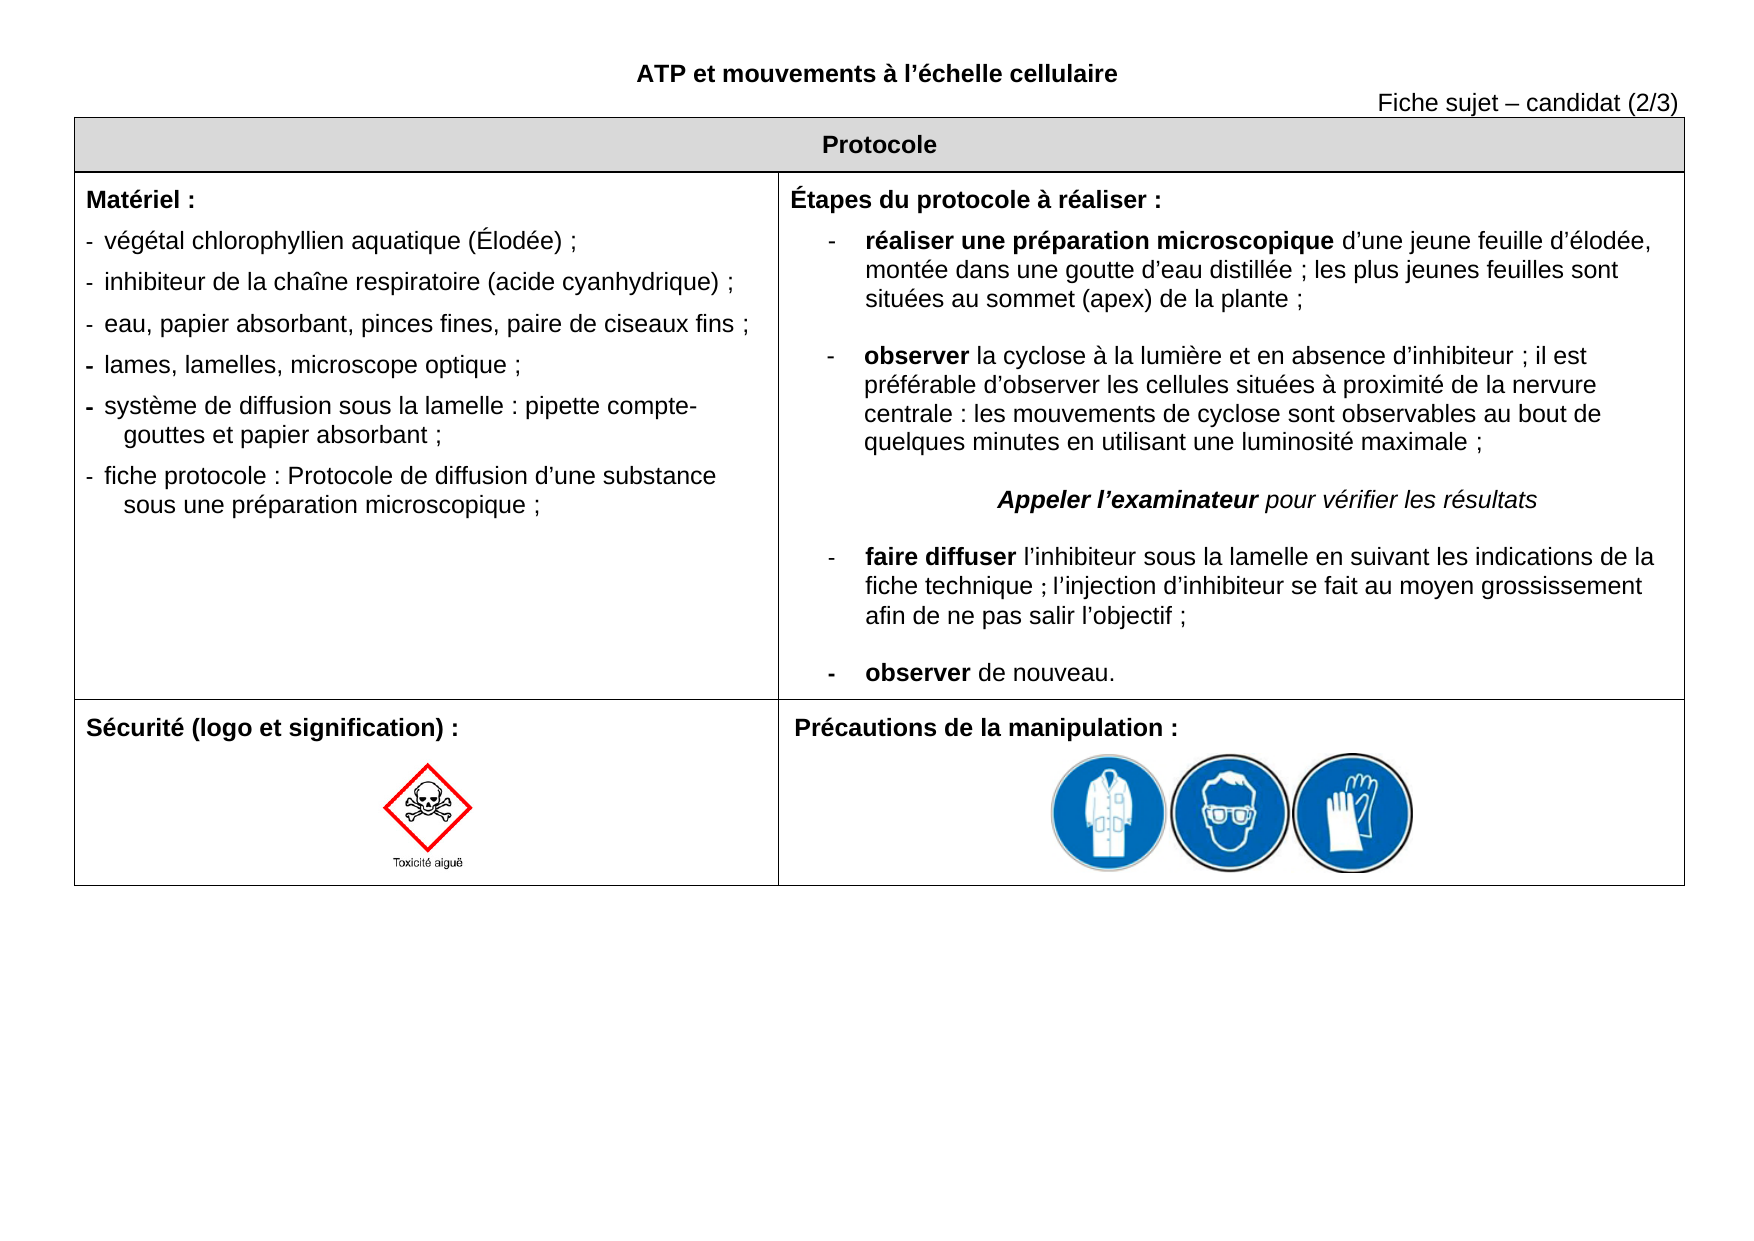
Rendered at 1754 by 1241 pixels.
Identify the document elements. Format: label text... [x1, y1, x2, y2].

text Fiche sujet – candidat (2/3) [75, 88, 1679, 117]
table_cell Précautions de la manipulation : [779, 700, 1684, 885]
table_header Protocole [75, 118, 1684, 171]
picture [1050, 753, 1414, 873]
table_cell Sécurité (logo et signification) : [75, 700, 778, 885]
picture [367, 753, 487, 873]
table_cell Étapes du protocole à réaliser : réaliser une préparation microscopique d’une jeune feuille d’élodée, montée dans une goutte d’eau distillée ; les plus jeunes feuilles sont situées au sommet (apex) de la plante ; observer la cyclose à la lumière et en absence d’inhibiteur ; il est préférable d’observer les cellules situées à proximité de la nervure centrale : les mouvements de cyclose sont observables au bout de quelques minutes en utilisant une luminosité maximale ; Appeler l’examinateur pour vérifier les résultats faire diffuser l’inhibiteur sous la lamelle en suivant les indications de la fiche technique ; l’injection d’inhibiteur se fait au moyen grossissement afin de ne pas salir l’objectif ; observer de nouveau. [779, 173, 1684, 699]
table_cell Matériel : végétal chlorophyllien aquatique (Élodée) ; inhibiteur de la chaîne respiratoire (acide cyanhydrique) ; eau, papier absorbant, pinces fines, paire de ciseaux fins ; lames, lamelles, microscope optique ; système de diffusion sous la lamelle : pipette compte-gouttes et papier absorbant ; fiche protocole : Protocole de diffusion d’une substance sous une préparation microscopique ; [75, 173, 778, 699]
